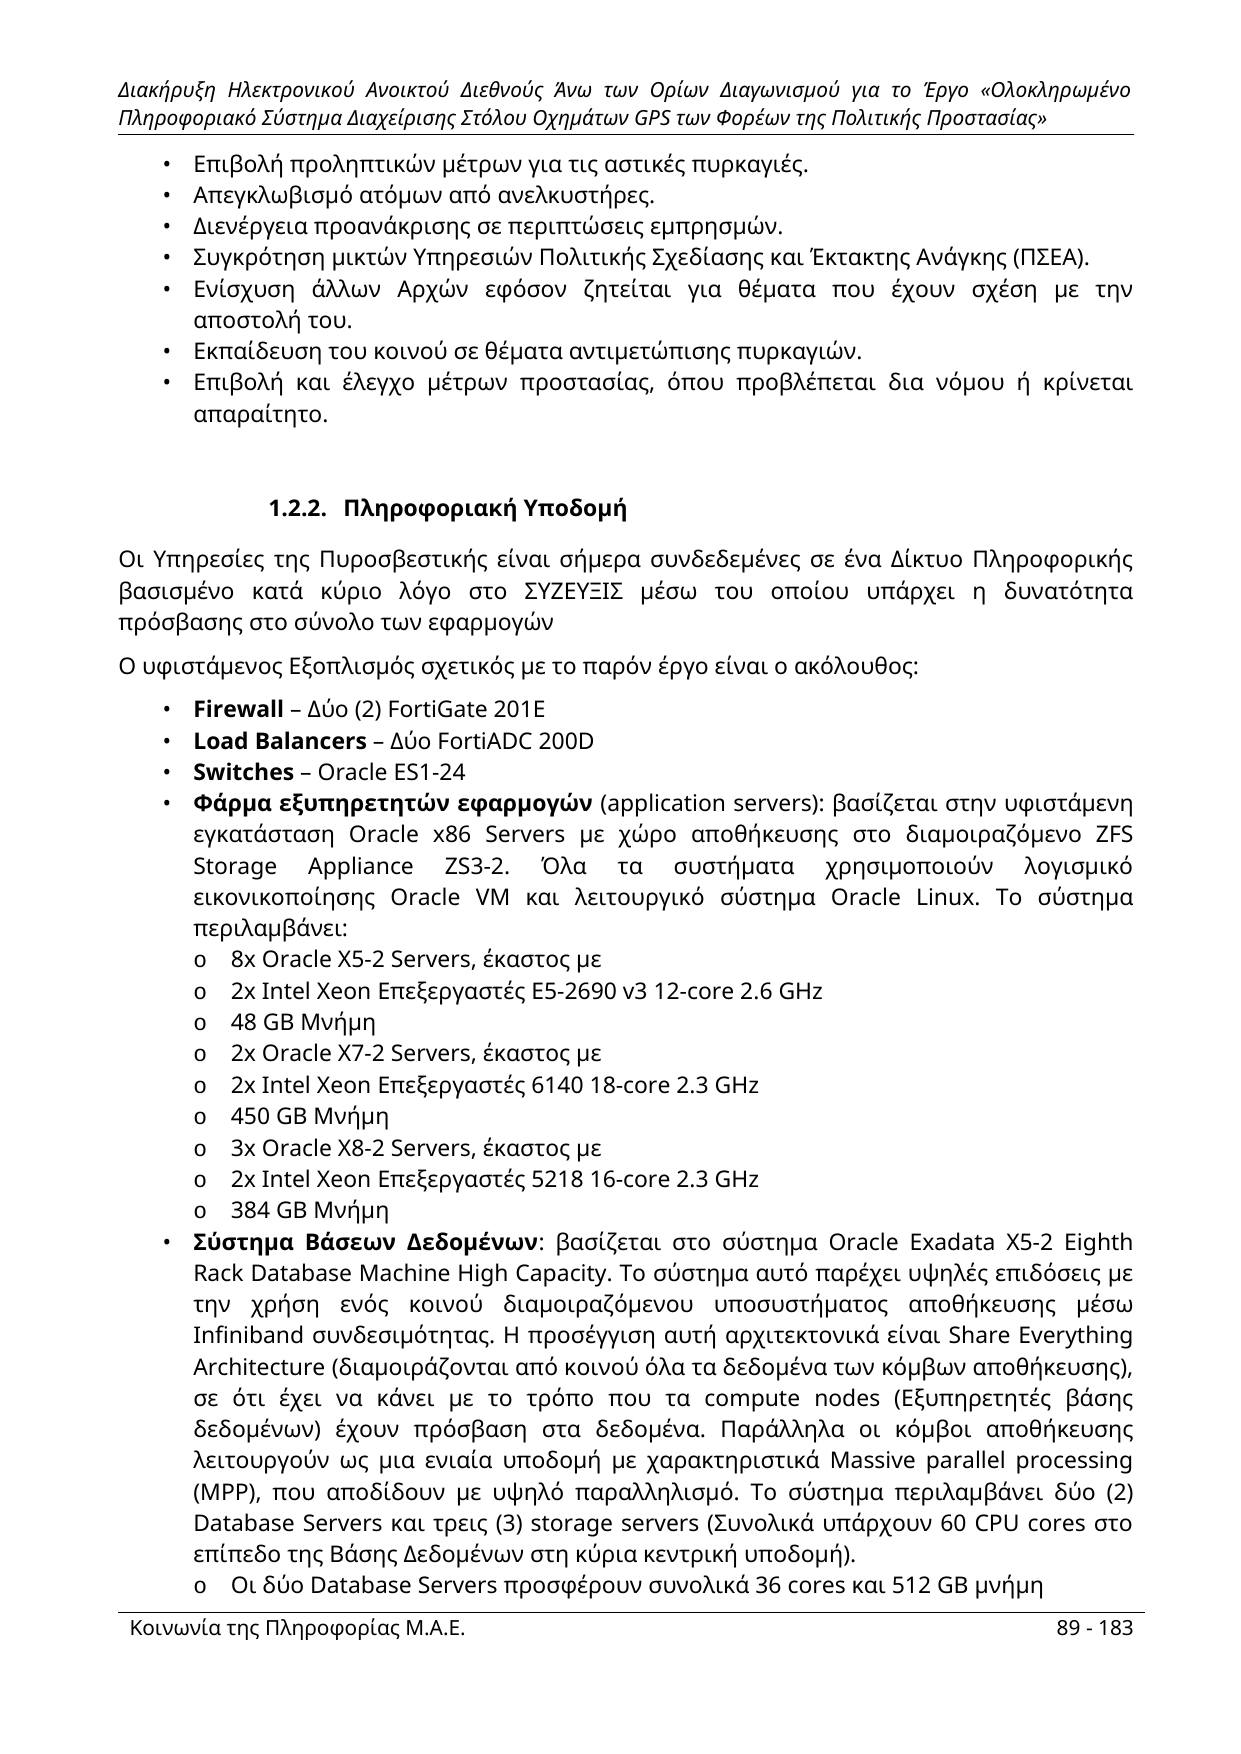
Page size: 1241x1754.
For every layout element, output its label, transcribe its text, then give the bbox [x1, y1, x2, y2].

list Εκπαίδευση του κοινού σε θέματα αντιμετώπισης πυρκαγιών. [162, 335, 1134, 366]
list Διενέργεια προανάκρισης σε περιπτώσεις εμπρησμών. [162, 210, 1134, 241]
list Σύστημα Βάσεων Δεδομένων: βασίζεται στo σύστημα Oracle Exadata X5-2 Eighth Rack Database Machine High Capacity. Το σύστημα αυτό παρέχει υψηλές επιδόσεις με την χρήση ενός κοινού διαμοιραζόμενου υποσυστήματος αποθήκευσης μέσω Infiniband συνδεσιμότητας. Η προσέγγιση αυτή αρχιτεκτονικά είναι Share Everything Architecture (διαμοιράζονται από κοινού όλα τα δεδομένα των κόμβων αποθήκευσης), σε ότι έχει να κάνει με το τρόπο που τα compute nodes (Εξυπηρετητές βάσης δεδομένων) έχουν πρόσβαση στα δεδομένα. Παράλληλα οι κόμβοι αποθήκευσης λειτουργούν ως μια ενιαία υποδομή με χαρακτηριστικά Massive parallel processing (MPP), που αποδίδουν με υψηλό παραλληλισμό. Το σύστημα περιλαμβάνει δύο (2) Database Servers και τρεις (3) storage servers (Συνολικά υπάρχουν 60 CPU cores στο επίπεδο της Βάσης Δεδομένων στη κύρια κεντρική υποδομή). [162, 1226, 1134, 1569]
list Επιβολή και έλεγχο μέτρων προστασίας, όπου προβλέπεται δια νόμου ή κρίνεται απαραίτητο. [162, 366, 1134, 429]
list 8x Oracle X5-2 Servers, έκαστος με [193, 943, 1134, 975]
list Firewall – Δύο (2) FortiGate 201Ε [162, 693, 1134, 724]
subtitle Πληροφοριακή Υποδομή [268, 493, 1134, 522]
list Συγκρότηση μικτών Υπηρεσιών Πολιτικής Σχεδίασης και Έκτακτης Ανάγκης (ΠΣΕΑ). [162, 241, 1134, 272]
list Οι δύο Database Servers προσφέρουν συνολικά 36 cores και 512 GB μνήμη [193, 1569, 1134, 1601]
list Ενίσχυση άλλων Αρχών εφόσον ζητείται για θέματα που έχουν σχέση με την αποστολή του. [162, 272, 1134, 335]
text Ο υφιστάμενος Εξοπλισμός σχετικός με το παρόν έργο είναι ο ακόλουθος: [118, 649, 1134, 681]
list Φάρμα εξυπηρετητών εφαρμογών (application servers): βασίζεται στην υφιστάμενη εγκατάσταση Oracle x86 Servers με χώρο αποθήκευσης στο διαμοιραζόμενο ZFS Storage Appliance ZS3-2. Όλα τα συστήματα χρησιμοποιούν λογισμικό εικονικοποίησης Oracle VM και λειτουργικό σύστημα Oracle Linux. Το σύστημα περιλαμβάνει: [162, 787, 1134, 943]
list 2x Intel Xeon Επεξεργαστές 6140 18-core 2.3 GHz [193, 1069, 1134, 1100]
list Απεγκλωβισμό ατόμων από ανελκυστήρες. [162, 179, 1134, 210]
text Οι Υπηρεσίες της Πυροσβεστικής είναι σήμερα συνδεδεμένες σε ένα Δίκτυο Πληροφορικής βασισμένο κατά κύριο λόγο στο ΣΥΖΕΥΞΙΣ μέσω του οποίου υπάρχει η δυνατότητα πρόσβασης στο σύνολο των εφαρμογών [118, 543, 1134, 637]
list 2x Oracle X7-2 Servers, έκαστος με [193, 1037, 1134, 1069]
list 48 GB Μνήμη [193, 1006, 1134, 1037]
list Load Balancers – Δύο FortiADC 200D [162, 724, 1134, 756]
list Switches – Oracle ES1-24 [162, 756, 1134, 787]
list 450 GB Μνήμη [193, 1100, 1134, 1131]
list 2x Intel Xeon Επεξεργαστές E5-2690 v3 12-core 2.6 GHz [193, 975, 1134, 1006]
list Επιβολή προληπτικών μέτρων για τις αστικές πυρκαγιές. [162, 147, 1134, 179]
list 2x Intel Xeon Επεξεργαστές 5218 16-core 2.3 GHz [193, 1163, 1134, 1194]
list 384 GB Μνήμη [193, 1194, 1134, 1226]
list 3x Oracle X8-2 Servers, έκαστος με [193, 1131, 1134, 1163]
